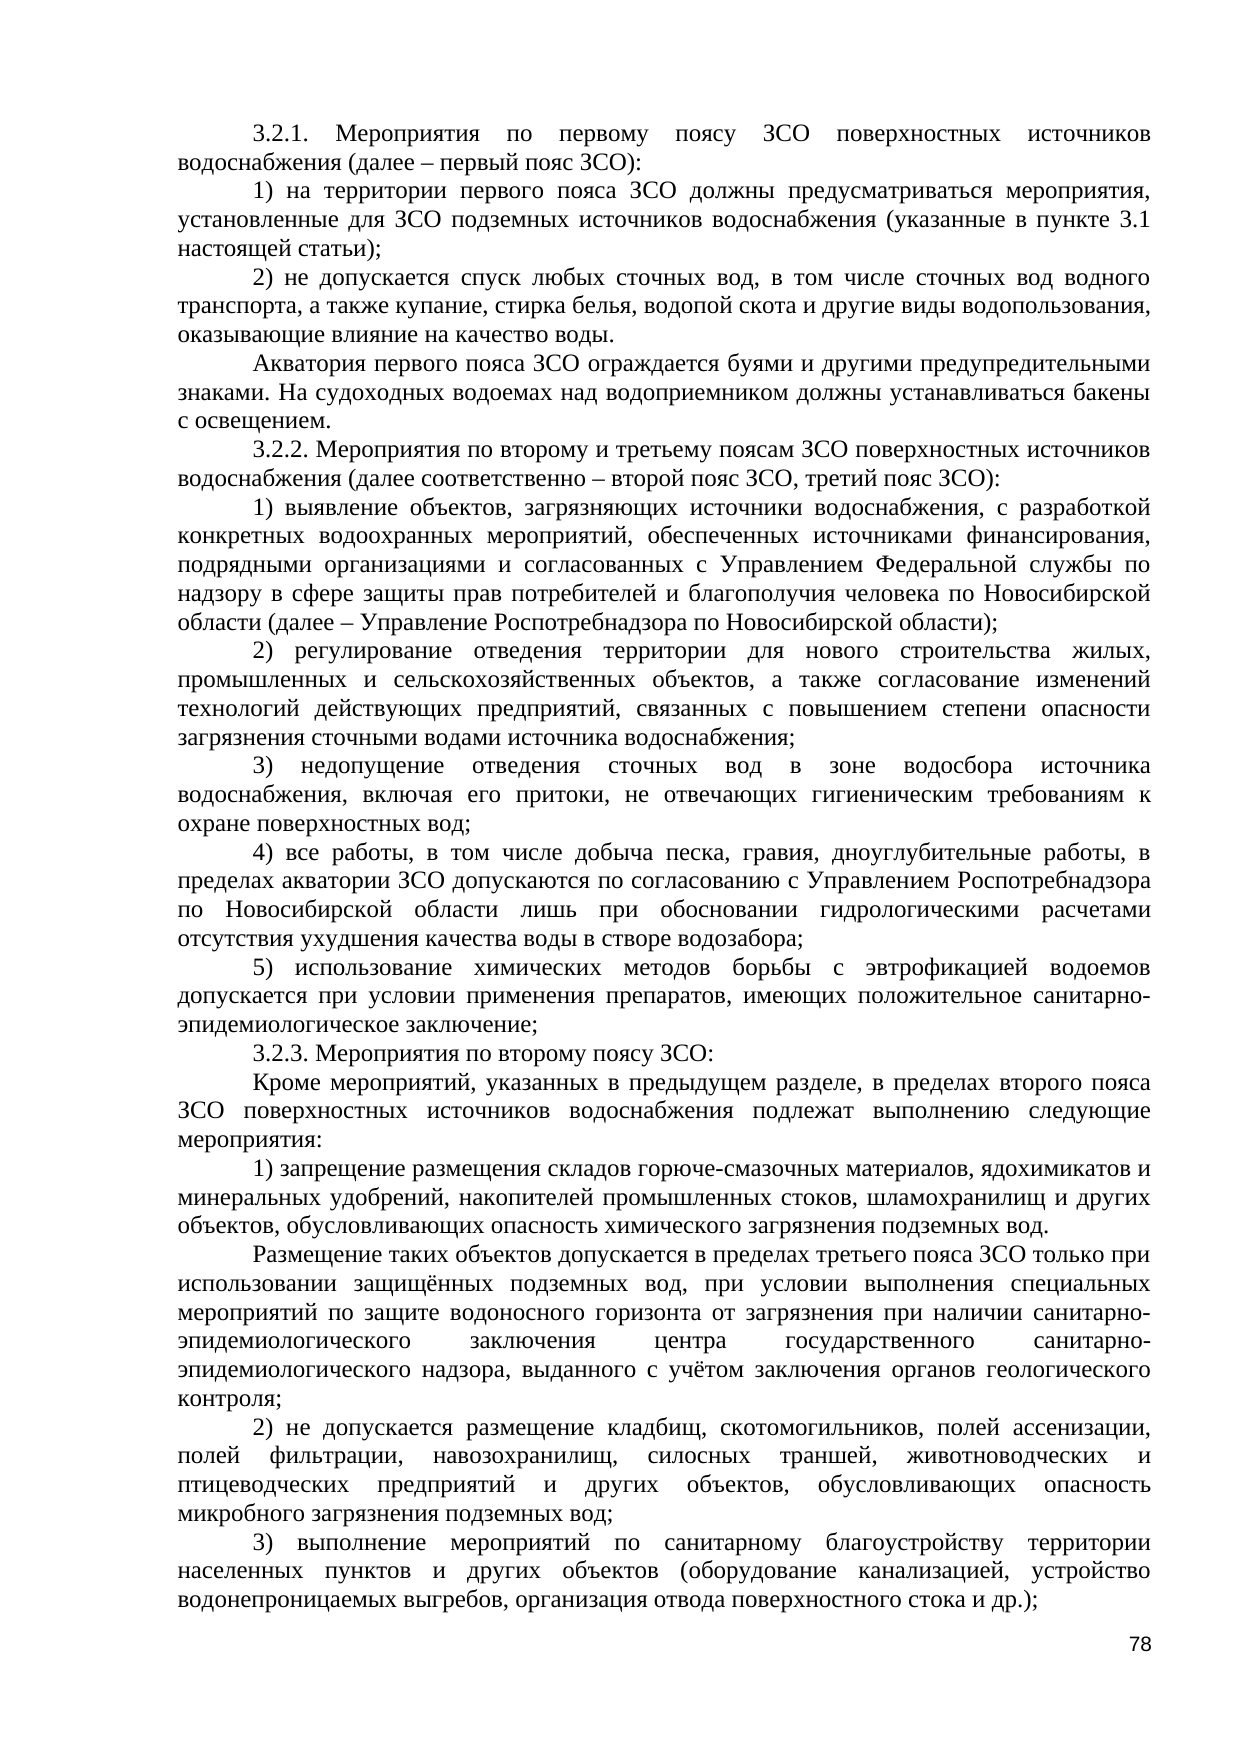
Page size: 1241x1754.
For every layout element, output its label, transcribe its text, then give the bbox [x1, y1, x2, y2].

text 1) на территории первого пояса ЗСО должны предусматриваться мероприятия, установленные для ЗСО подземных источников водоснабжения (указанные в пункте 3.1 настоящей статьи); [177, 176, 1152, 262]
text 3) недопущение отведения сточных вод в зоне водосбора источника водоснабжения, включая его притоки, не отвечающих гигиеническим требованиям к охране поверхностных вод; [177, 751, 1152, 837]
text 3.2.3. Мероприятия по второму поясу ЗСО: [177, 1038, 1152, 1067]
text 3.2.1. Мероприятия по первому поясу ЗСО поверхностных источников водоснабжения (далее – первый пояс ЗСО): [177, 118, 1152, 176]
text 2) регулирование отведения территории для нового строительства жилых, промышленных и сельскохозяйственных объектов, а также согласование изменений технологий действующих предприятий, связанных с повышением степени опасности загрязнения сточными водами источника водоснабжения; [177, 636, 1152, 751]
text Кроме мероприятий, указанных в предыдущем разделе, в пределах второго пояса ЗСО поверхностных источников водоснабжения подлежат выполнению следующие мероприятия: [177, 1067, 1152, 1153]
text Акватория первого пояса ЗСО ограждается буями и другими предупредительными знаками. На судоходных водоемах над водоприемником должны устанавливаться бакены с освещением. [177, 348, 1152, 434]
text 1) запрещение размещения складов горюче-смазочных материалов, ядохимикатов и минеральных удобрений, накопителей промышленных стоков, шламохранилищ и других объектов, обусловливающих опасность химического загрязнения подземных вод. [177, 1153, 1152, 1239]
text 3) выполнение мероприятий по санитарному благоустройству территории населенных пунктов и других объектов (оборудование канализацией, устройство водонепроницаемых выгребов, организация отвода поверхностного стока и др.); [177, 1527, 1152, 1613]
text 2) не допускается размещение кладбищ, скотомогильников, полей ассенизации, полей фильтрации, навозохранилищ, силосных траншей, животноводческих и птицеводческих предприятий и других объектов, обусловливающих опасность микробного загрязнения подземных вод; [177, 1412, 1152, 1527]
text 5) использование химических методов борьбы с эвтрофикацией водоемов допускается при условии применения препаратов, имеющих положительное санитарно-эпидемиологическое заключение; [177, 952, 1152, 1038]
text 1) выявление объектов, загрязняющих источники водоснабжения, с разработкой конкретных водоохранных мероприятий, обеспеченных источниками финансирования, подрядными организациями и согласованных с Управлением Федеральной службы по надзору в сфере защиты прав потребителей и благополучия человека по Новосибирской области (далее – Управление Роспотребнадзора по Новосибирской области); [177, 492, 1152, 636]
text 4) все работы, в том числе добыча песка, гравия, дноуглубительные работы, в пределах акватории ЗСО допускаются по согласованию с Управлением Роспотребнадзора по Новосибирской области лишь при обосновании гидрологическими расчетами отсутствия ухудшения качества воды в створе водозабора; [177, 837, 1152, 952]
text 3.2.2. Мероприятия по второму и третьему поясам ЗСО поверхностных источников водоснабжения (далее соответственно – второй пояс ЗСО, третий пояс ЗСО): [177, 434, 1152, 492]
text Размещение таких объектов допускается в пределах третьего пояса ЗСО только при использовании защищённых подземных вод, при условии выполнения специальных мероприятий по защите водоносного горизонта от загрязнения при наличии санитарно-эпидемиологического заключения центра государственного санитарно-эпидемиологического надзора, выданного с учётом заключения органов геологического контроля; [177, 1239, 1152, 1412]
text 2) не допускается спуск любых сточных вод, в том числе сточных вод водного транспорта, а также купание, стирка белья, водопой скота и другие виды водопользования, оказывающие влияние на качество воды. [177, 262, 1152, 348]
